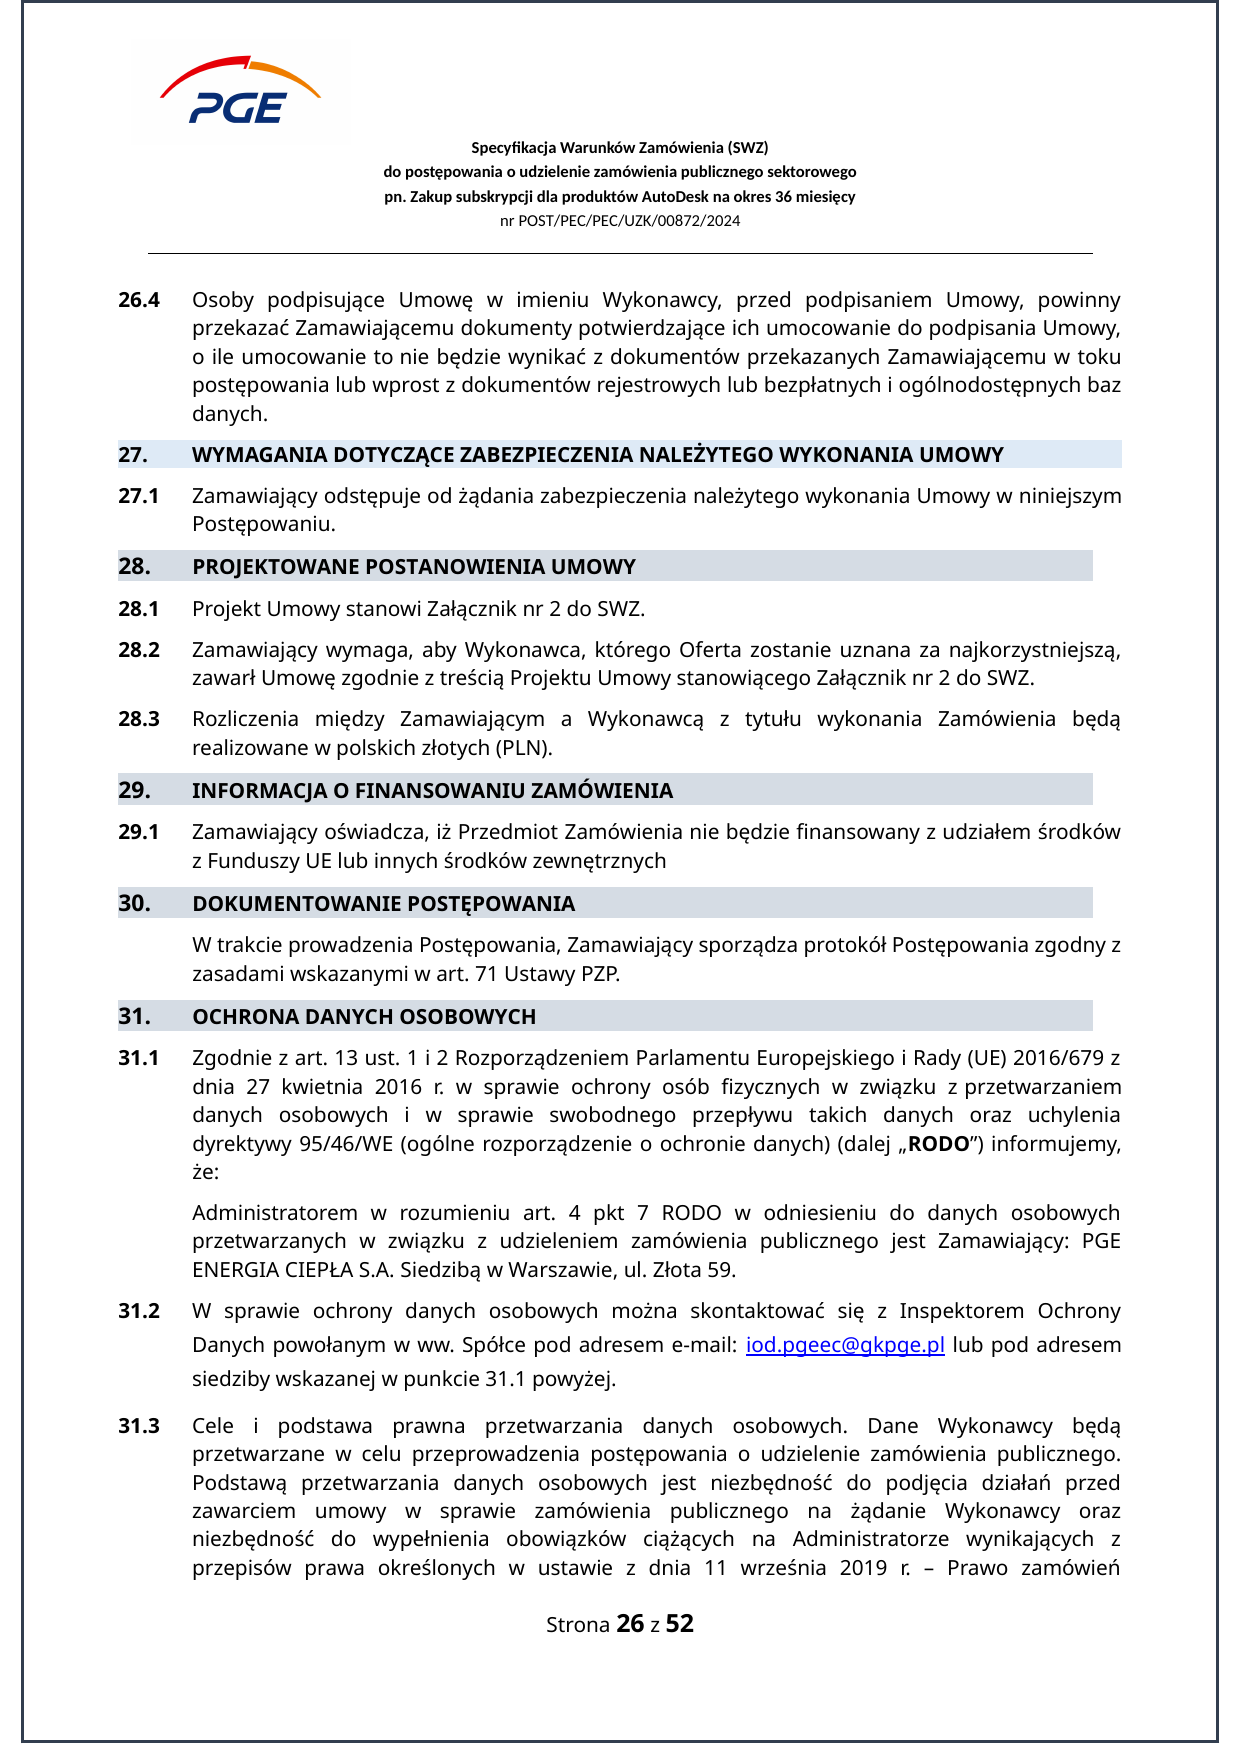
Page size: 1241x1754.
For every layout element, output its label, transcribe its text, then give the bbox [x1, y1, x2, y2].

subtitle INFORMACJA O FINANSOWANIU ZAMÓWIENIA [118, 773, 1093, 805]
subtitle W sprawie ochrony danych osobowych można skontaktować się z Inspektorem Ochrony Danych powołanym w ww. Spółce pod adresem e-mail: iod.pgeec@gkpge.pl lub pod adresem siedziby wskazanej w punkcie 31.1 powyżej. [118, 1296, 1122, 1393]
subtitle WYMAGANIA DOTYCZĄCE ZABEZPIECZENIA NALEŻYTEGO WYKONANIA UMOWY [118, 440, 1122, 468]
subtitle Zamawiający odstępuje od żądania zabezpieczenia należytego wykonania Umowy w niniejszym Postępowaniu. [118, 481, 1122, 538]
subtitle PROJEKTOWANE POSTANOWIENIA UMOWY [118, 550, 1093, 581]
subtitle DOKUMENTOWANIE POSTĘPOWANIA [118, 887, 1093, 918]
subtitle Administratorem w rozumieniu art. 4 pkt 7 RODO w odniesieniu do danych osobowych przetwarzanych w związku z udzieleniem zamówienia publicznego jest Zamawiający: PGE ENERGIA CIEPŁA S.A. Siedzibą w Warszawie, ul. Złota 59. [192, 1198, 1122, 1283]
subtitle Zamawiający oświadcza, iż Przedmiot Zamówienia nie będzie finansowany z udziałem środków z Funduszy UE lub innych środków zewnętrznych [118, 817, 1122, 874]
subtitle Osoby podpisujące Umowę w imieniu Wykonawcy, przed podpisaniem Umowy, powinny przekazać Zamawiającemu dokumenty potwierdzające ich umocowanie do podpisania Umowy, o ile umocowanie to nie będzie wynikać z dokumentów przekazanych Zamawiającemu w toku postępowania lub wprost z dokumentów rejestrowych lub bezpłatnych i ogólnodostępnych baz danych. [118, 285, 1122, 427]
picture [131, 39, 351, 145]
subtitle OCHRONA DANYCH OSOBOWYCH [118, 1000, 1093, 1031]
subtitle W trakcie prowadzenia Postępowania, Zamawiający sporządza protokół Postępowania zgodny z zasadami wskazanymi w art. 71 Ustawy PZP. [192, 930, 1122, 987]
subtitle Zamawiający wymaga, aby Wykonawca, którego Oferta zostanie uznana za najkorzystniejszą, zawarł Umowę zgodnie z treścią Projektu Umowy stanowiącego Załącznik nr 2 do SWZ. [118, 635, 1122, 692]
subtitle Projekt Umowy stanowi Załącznik nr 2 do SWZ. [118, 594, 1122, 622]
subtitle Zgodnie z art. 13 ust. 1 i 2 Rozporządzeniem Parlamentu Europejskiego i Rady (UE) 2016/679 z dnia 27 kwietnia 2016 r. w sprawie ochrony osób fizycznych w związku z przetwarzaniem danych osobowych i w sprawie swobodnego przepływu takich danych oraz uchylenia dyrektywy 95/46/WE (ogólne rozporządzenie o ochronie danych) (dalej „RODO”) informujemy, że: [118, 1043, 1122, 1186]
subtitle Rozliczenia między Zamawiającym a Wykonawcą z tytułu wykonania Zamówienia będą realizowane w polskich złotych (PLN). [118, 704, 1122, 761]
